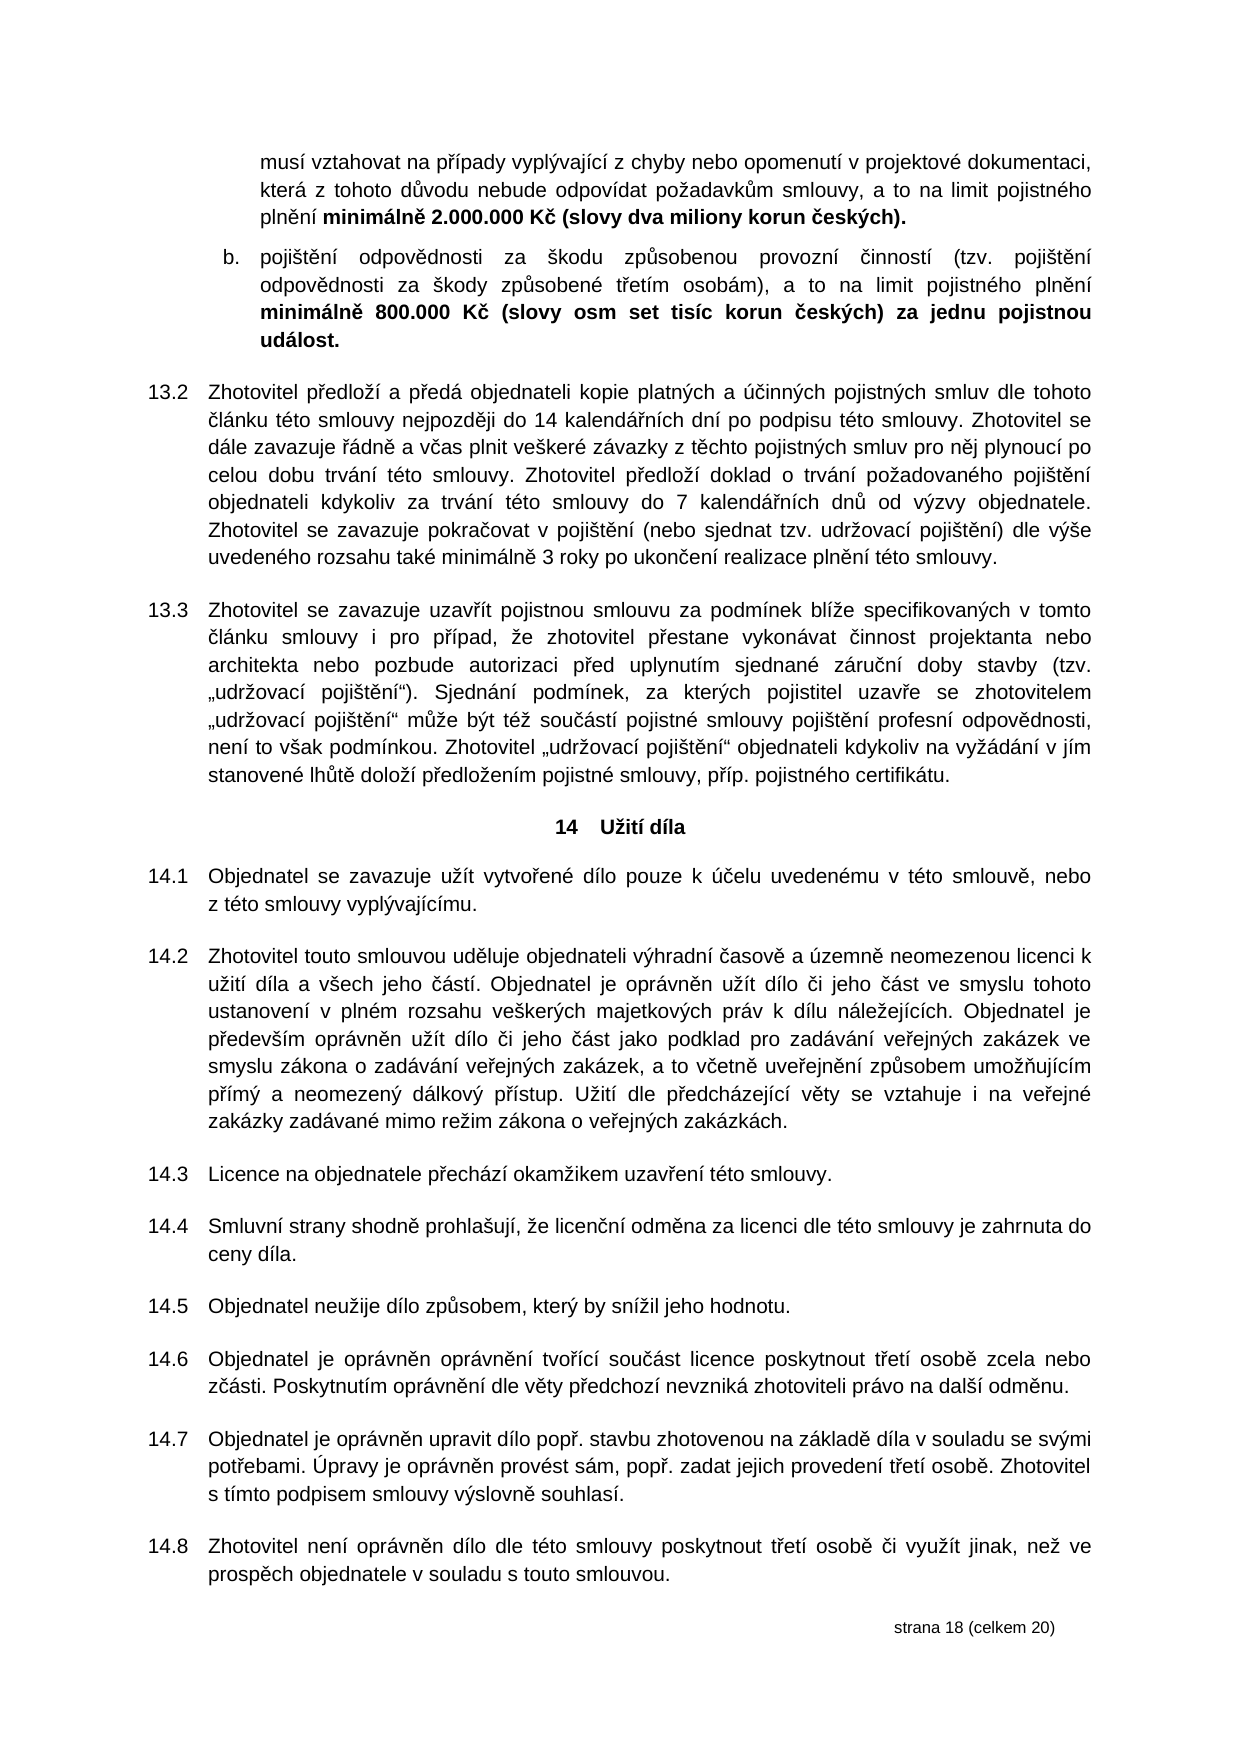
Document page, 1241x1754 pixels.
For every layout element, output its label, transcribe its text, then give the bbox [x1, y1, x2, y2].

subtitle Zhotovitel předloží a předá objednateli kopie platných a účinných pojistných smluv dle tohoto článku této smlouvy nejpozději do 14 kalendářních dní po podpisu této smlouvy. Zhotovitel se dále zavazuje řádně a včas plnit veškeré závazky z těchto pojistných smluv pro něj plynoucí po celou dobu trvání této smlouvy. Zhotovitel předloží doklad o trvání požadovaného pojištění objednateli kdykoliv za trvání této smlouvy do 7 kalendářních dnů od výzvy objednatele. Zhotovitel se zavazuje pokračovat v pojištění (nebo sjednat tzv. udržovací pojištění) dle výše uvedeného rozsahu také minimálně 3 roky po ukončení realizace plnění této smlouvy. [148, 380, 1092, 569]
subtitle Objednatel je oprávněn upravit dílo popř. stavbu zhotovenou na základě díla v souladu se svými potřebami. Úpravy je oprávněn provést sám, popř. zadat jejich provedení třetí osobě. Zhotovitel s tímto podpisem smlouvy výslovně souhlasí. [148, 1426, 1092, 1505]
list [223, 150, 1092, 229]
subtitle Objednatel se zavazuje užít vytvořené dílo pouze k účelu uvedenému v této smlouvě, nebo z této smlouvy vyplývajícímu. [148, 864, 1092, 915]
subtitle Objednatel je oprávněn oprávnění tvořící součást licence poskytnout třetí osobě zcela nebo zčásti. Poskytnutím oprávnění dle věty předchozí nevzniká zhotoviteli právo na další odměnu. [148, 1346, 1092, 1398]
subtitle Užití díla [148, 815, 1092, 839]
subtitle Smluvní strany shodně prohlašují, že licenční odměna za licenci dle této smlouvy je zahrnuta do ceny díla. [148, 1214, 1092, 1265]
subtitle Zhotovitel se zavazuje uzavřít pojistnou smlouvu za podmínek blíže specifikovaných v tomto článku smlouvy i pro případ, že zhotovitel přestane vykonávat činnost projektanta nebo architekta nebo pozbude autorizaci před uplynutím sjednané záruční doby stavby (tzv. „udržovací pojištění“). Sjednání podmínek, za kterých pojistitel uzavře se zhotovitelem „udržovací pojištění“ může být též součástí pojistné smlouvy pojištění profesní odpovědnosti, není to však podmínkou. Zhotovitel „udržovací pojištění“ objednateli kdykoliv na vyžádání v jím stanovené lhůtě doloží předložením pojistné smlouvy, příp. pojistného certifikátu. [148, 597, 1092, 786]
subtitle Licence na objednatele přechází okamžikem uzavření této smlouvy. [148, 1161, 1092, 1185]
subtitle Objednatel neužije dílo způsobem, který by snížil jeho hodnotu. [148, 1294, 1092, 1318]
subtitle Zhotovitel není oprávněn dílo dle této smlouvy poskytnout třetí osobě či využít jinak, než ve prospěch objednatele v souladu s touto smlouvou. [148, 1534, 1092, 1585]
list pojištění odpovědnosti za škodu způsobenou provozní činností (tzv. pojištění odpovědnosti za škody způsobené třetím osobám), a to na limit pojistného plnění minimálně 800.000 Kč (slovy osm set tisíc korun českých) za jednu pojistnou událost. [223, 245, 1092, 351]
subtitle Zhotovitel touto smlouvou uděluje objednateli výhradní časově a územně neomezenou licenci k užití díla a všech jeho částí. Objednatel je oprávněn užít dílo či jeho část ve smyslu tohoto ustanovení v plném rozsahu veškerých majetkových práv k dílu náležejících. Objednatel je především oprávněn užít dílo či jeho část jako podklad pro zadávání veřejných zakázek ve smyslu zákona o zadávání veřejných zakázek, a to včetně uveřejnění způsobem umožňujícím přímý a neomezený dálkový přístup. Užití dle předcházející věty se vztahuje i na veřejné zakázky zadávané mimo režim zákona o veřejných zakázkách. [148, 944, 1092, 1133]
